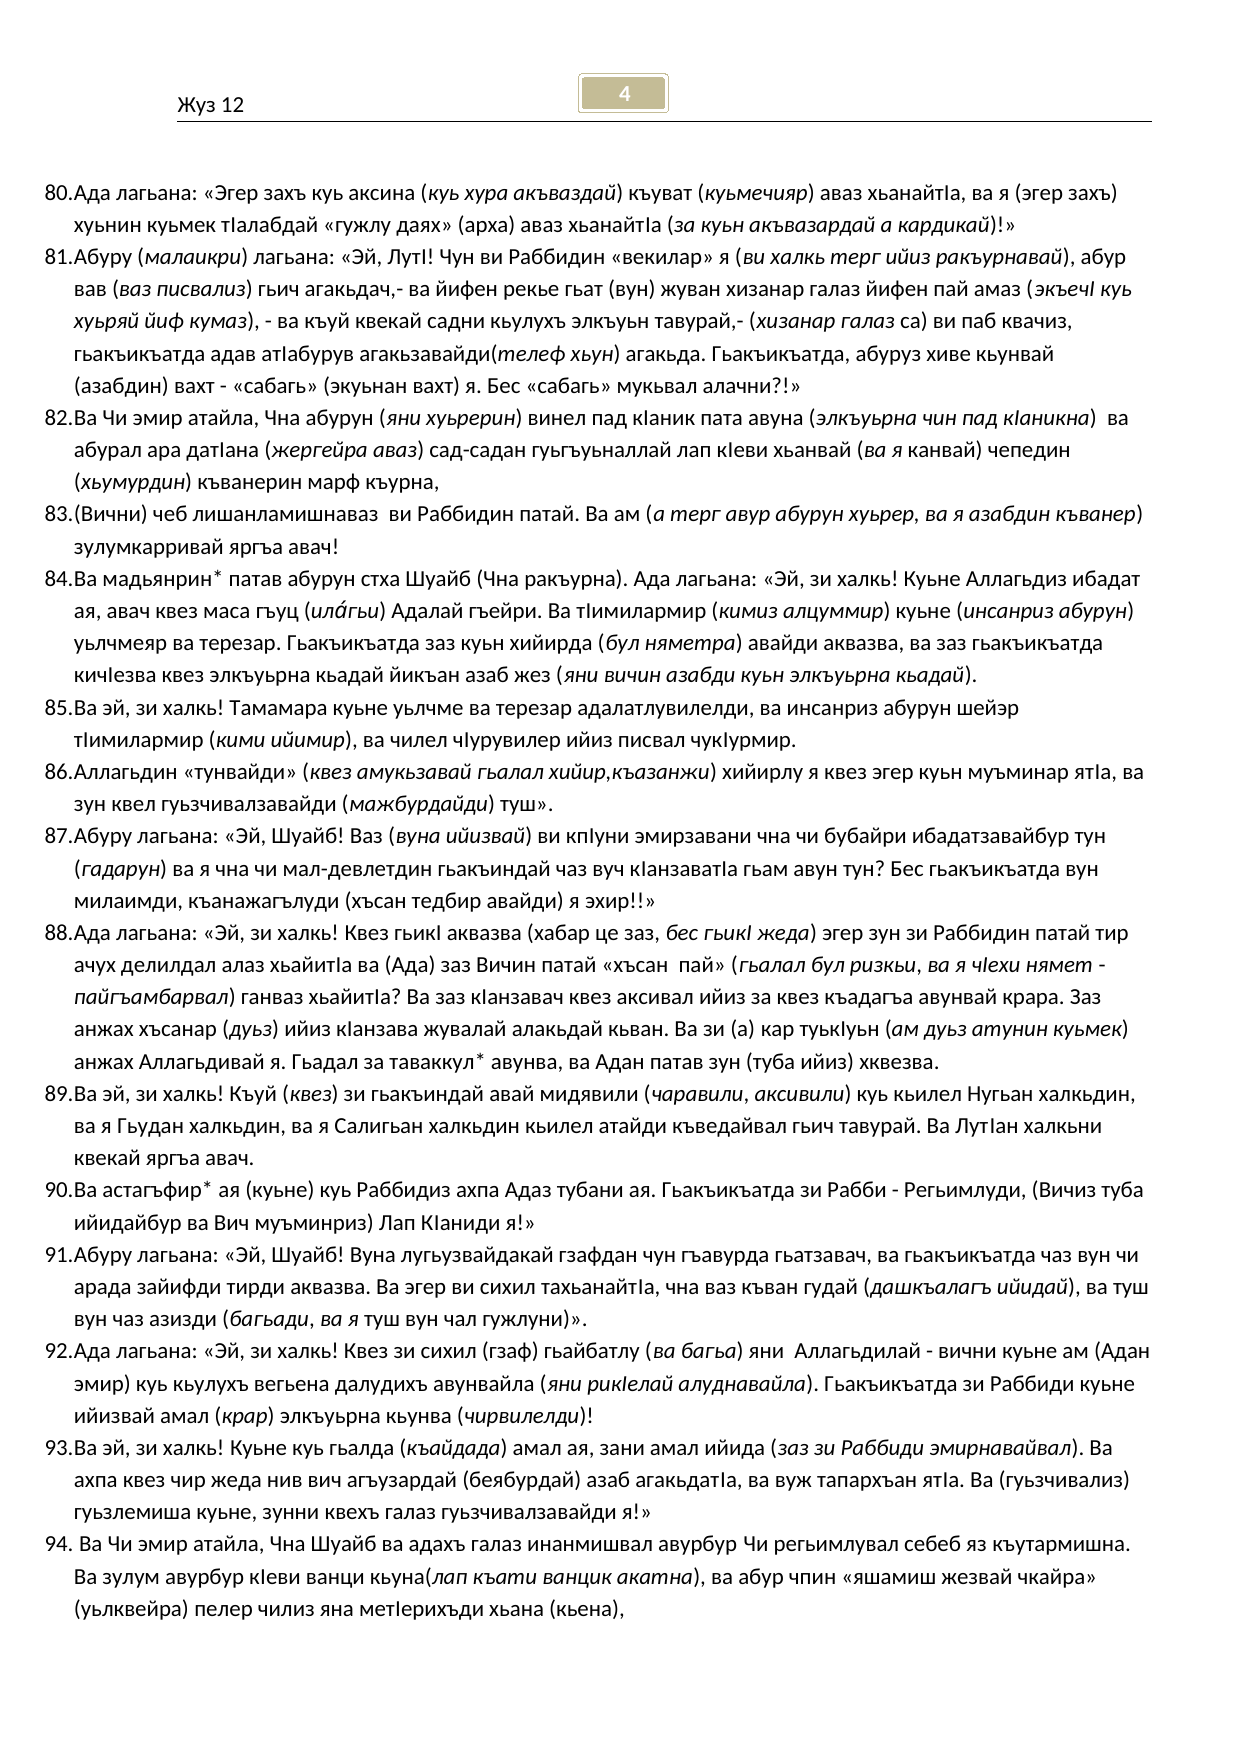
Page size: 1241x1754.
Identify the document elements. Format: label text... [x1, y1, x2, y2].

list Абуру (малаикри) лагьана: «Эй, ЛутI! Чун ви Раббидин «векилар» я (ви халкь терг ийиз ракъурнавай), абур вав (ваз писвализ) гьич агакьдач,- ва йифен рекье гьат (вун) жуван хизанар галаз йифен пай амаз (экъечI куь хуьряй йиф кумаз), - ва къуй квекай садни кьулухъ элкъуьн тавурай,- (хизанар галаз са) ви паб квачиз, гьакъикъатда адав атIабурув агакьзавайди(телеф хьун) агакьда. Гьакъикъатда, абуруз хиве кьунвай (азабдин) вахт - «сабагь» (экуьнан вахт) я. Бес «сабагь» мукьвал алачни?!» [44, 242, 1152, 399]
list Ва эй, зи халкь! Куьне куь гьалда (къайдада) амал ая, зани амал ийида (заз зи Раббиди эмирнавайвал). Ва ахпа квез чир жеда нив вич агъузардай (беябурдай) азаб агакьдатIа, ва вуж тапархъан ятIа. Ва (гуьзчивализ) гуьзлемиша куьне, зунни квехъ галаз гуьзчивалзавайди я!» [44, 1433, 1152, 1525]
list Ва Чи эмир атайла, Чна Шуайб ва адахъ галаз инанмишвал авурбур Чи регьимлувал себеб яз къутармишна. Ва зулум авурбур кIеви ванци кьуна(лап къати ванцик акатна), ва абур чпин «яшамиш жезвай чкайра» (уьлквейра) пелер чилиз яна метIерихъди хьана (кьена), [44, 1529, 1152, 1622]
list Ва эй, зи халкь! Къуй (квез) зи гьакъиндай авай мидявили (чаравили, аксивили) куь кьилел Нугьан халкьдин, ва я Гьудан халкьдин, ва я Салигьан халкьдин кьилел атайди къведайвал гьич тавурай. Ва ЛутIан халкьни квекай яргъа авач. [44, 1079, 1152, 1171]
list Ада лагьана: «Эй, зи халкь! Квез зи сихил (гзаф) гьайбатлу (ва багьа) яни Аллагьдилай - вични куьне ам (Адан эмир) куь кьулухъ вегьена далудихъ авунвайла (яни рикIелай алуднавайла). Гьакъикъатда зи Раббиди куьне ийизвай амал (крар) элкъуьрна кьунва (чирвилелди)! [44, 1336, 1152, 1429]
list Ада лагьана: «Эй, зи халкь! Квез гьикI аквазва (хабар це заз, бес гьикI жеда) эгер зун зи Раббидин патай тир ачух делилдал алаз хьайитIа ва (Ада) заз Вичин патай «хъсан пай» (гьалал бул ризкьи, ва я чIехи нямет - пайгъамбарвал) ганваз хьайитIа? Ва заз кIанзавач квез аксивал ийиз за квез къадагъа авунвай крара. Заз анжах хъсанар (дуьз) ийиз кIанзава жувалай алакьдай кьван. Ва зи (а) кар туькIуьн (ам дуьз атунин куьмек) анжах Аллагьдивай я. Гьадал за таваккул* авунва, ва Адан патав зун (туба ийиз) хквезва. [44, 918, 1152, 1075]
list Ада лагьана: «Эгер захъ куь аксина (куь хура акъваздай) къуват (куьмечияр) аваз хьанайтIа, ва я (эгер захъ) хуьнин куьмек тIалабдай «гужлу даях» (арха) аваз хьанайтIа (за куьн акъвазардай а кардикай)!» [44, 178, 1152, 238]
list Ва мадьянрин* патав абурун стха Шуайб (Чна ракъурна). Ада лагьана: «Эй, зи халкь! Куьне Аллагьдиз ибадат ая, авач квез маса гъуц (ила́гьи) Адалай гъейри. Ва тIимилармир (кимиз алцуммир) куьне (инсанриз абурун) уьлчмеяр ва терезар. Гьакъикъатда заз куьн хийирда (бул няметра) авайди аквазва, ва заз гьакъикъатда кичIезва квез элкъуьрна кьадай йикъан азаб жез (яни вичин азабди куьн элкъуьрна кьадай). [44, 564, 1152, 688]
list Ва Чи эмир атайла, Чна абурун (яни хуьрерин) винел пад кIаник пата авуна (элкъуьрна чин пад кIаникна) ва абурал ара датIана (жергейра аваз) сад-садан гуьгъуьналлай лап кIеви хьанвай (ва я канвай) чепедин (хьумурдин) къванерин марф къурна, [44, 403, 1152, 495]
list Аллагьдин «тунвайди» (квез амукьзавай гьалал хийир,къазанжи) хийирлу я квез эгер куьн муъминар ятIа, ва зун квел гуьзчивалзавайди (мажбурдайди) туш». [44, 757, 1152, 817]
list Ва эй, зи халкь! Тамамара куьне уьлчме ва терезар адалатлувилелди, ва инсанриз абурун шейэр тIимилармир (кими ийимир), ва чилел чIурувилер ийиз писвал чукIурмир. [44, 693, 1152, 753]
list Абуру лагьана: «Эй, Шуайб! Ваз (вуна ийизвай) ви кпIуни эмирзавани чна чи бубайри ибадатзавайбур тун (гадарун) ва я чна чи мал-девлетдин гьакъиндай чаз вуч кIанзаватIа гьам авун тун? Бес гьакъикъатда вун милаимди, къанажагълуди (хъсан тедбир авайди) я эхир!!» [44, 821, 1152, 914]
list Ва астагъфир* ая (куьне) куь Раббидиз ахпа Адаз тубани ая. Гьакъикъатда зи Рабби - Регьимлуди, (Вичиз туба ийидайбур ва Вич муъминриз) Лап КIаниди я!» [44, 1176, 1152, 1236]
list (Вични) чеб лишанламишнаваз ви Раббидин патай. Ва ам (а терг авур абурун хуьрер, ва я азабдин къванер) зулумкарривай яргъа авач! [44, 499, 1152, 560]
list Абуру лагьана: «Эй, Шуайб! Вуна лугьузвайдакай гзафдан чун гъавурда гьатзавач, ва гьакъикъатда чаз вун чи арада зайифди тирди аквазва. Ва эгер ви сихил тахьанайтIа, чна ваз къван гудай (дашкъалагъ ийидай), ва туш вун чаз азизди (багьади, ва я туш вун чал гужлуни)». [44, 1240, 1152, 1332]
